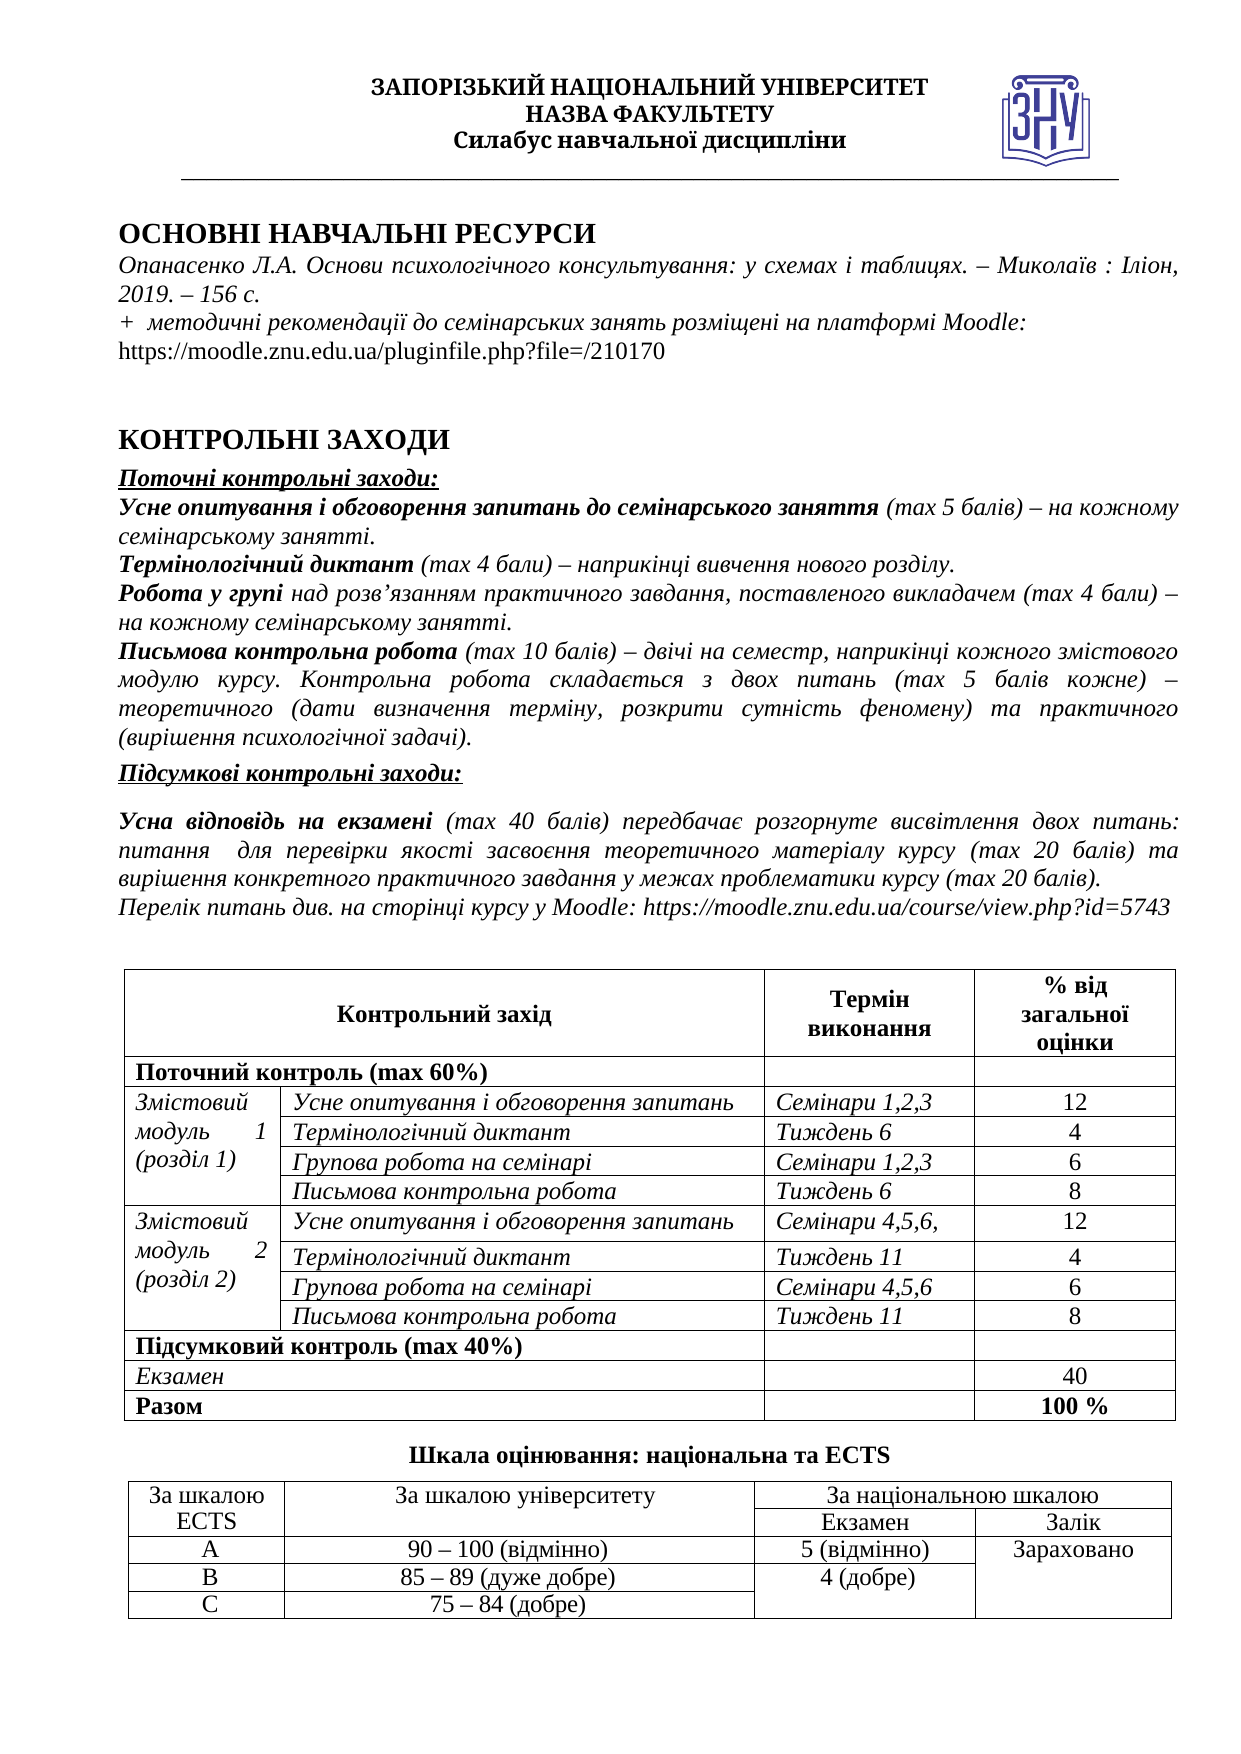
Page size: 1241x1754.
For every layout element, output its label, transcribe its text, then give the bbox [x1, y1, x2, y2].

table_cell 85 – 89 (дуже добре) [285, 1564, 754, 1591]
table_cell Тиждень 6 [765, 1117, 974, 1146]
table_cell [765, 1361, 974, 1390]
table_cell 6 [975, 1147, 1175, 1175]
table_cell [975, 1331, 1175, 1360]
text Шкала оцінювання: національна та ECTS [118, 1440, 1181, 1468]
table_cell 4 [975, 1117, 1175, 1146]
text Опанасенко Л.А. Основи психологічного консультування: у схемах і таблицях. – Миколаїв : Іліон, 2019. – 156 с. [118, 250, 1181, 307]
table_cell Залік [976, 1509, 1171, 1536]
table_cell [765, 1331, 974, 1360]
table_cell 6 [975, 1272, 1175, 1300]
table_cell 100 % [975, 1391, 1175, 1419]
table_cell Тиждень 6 [765, 1176, 974, 1205]
table_cell Семінари 4,5,6, [765, 1206, 974, 1241]
table_cell Семінари 4,5,6 [765, 1272, 974, 1300]
table_cell 4 [975, 1242, 1175, 1271]
table_header % від загальної оцінки [975, 970, 1175, 1056]
table_cell 5 (відмінно) [755, 1537, 975, 1563]
table_cell Тиждень 11 [765, 1242, 974, 1271]
table_cell C [129, 1592, 284, 1618]
table_cell Змістовий модуль 1 (розділ 1) [125, 1087, 280, 1205]
table_cell 90 – 100 (відмінно) [285, 1537, 754, 1563]
table_header За шкалою ECTS [129, 1482, 284, 1536]
table_cell Письмова контрольна робота [281, 1301, 764, 1330]
table_cell 40 [975, 1361, 1175, 1390]
text https://moodle.znu.edu.ua/pluginfile.php?file=/210170 [118, 336, 1181, 365]
table_cell 12 [975, 1206, 1175, 1241]
text Термінологічний диктант (max 4 бали) – наприкінці вивчення нового розділу. [118, 549, 1181, 578]
text Підсумкові контрольні заходи: [118, 758, 1181, 787]
table_cell Зараховано [976, 1537, 1171, 1618]
table_cell 75 – 84 (добре) [285, 1592, 754, 1618]
table_header Термін виконання [765, 970, 974, 1056]
text КОНТРОЛЬНІ ЗАХОДИ [118, 422, 1181, 456]
text ОСНОВНІ НАВЧАЛЬНІ РЕСУРСИ [118, 216, 1181, 250]
table_cell 12 [975, 1087, 1175, 1116]
text Письмова контрольна робота (max 10 балів) – двічі на семестр, наприкінці кожного змістового модулю курсу. Контрольна робота складається з двох питань (max 5 балів кожне) – теоретичного (дати визначення терміну, розкрити сутність феномену) та практичного (вирішення психологічної задачі). [118, 636, 1181, 751]
text + методичні рекомендації до семінарських занять розміщені на платформі Moodle: [118, 307, 1181, 336]
table_cell Тиждень 11 [765, 1301, 974, 1330]
table_cell Термінологічний диктант [281, 1242, 764, 1271]
table_cell Поточний контроль (max 60%) [125, 1057, 764, 1086]
table_cell Термінологічний диктант [281, 1117, 764, 1146]
table_cell 4 (добре) [755, 1564, 975, 1618]
table_cell Групова робота на семінарі [281, 1272, 764, 1300]
text Усна відповідь на екзамені (max 40 балів) передбачає розгорнуте висвітлення двох питань: питання для перевірки якості засвоєння теоретичного матеріалу курсу (max 20 балів) та вирішення конкретного практичного завдання у межах проблематики курсу (max 20 балів). [118, 806, 1181, 892]
table_cell 8 [975, 1176, 1175, 1205]
table_cell Групова робота на семінарі [281, 1147, 764, 1175]
table_cell Екзамен [125, 1361, 764, 1390]
table_cell Усне опитування і обговорення запитань [281, 1087, 764, 1116]
table_cell Письмова контрольна робота [281, 1176, 764, 1205]
table_cell [975, 1057, 1175, 1086]
table_header За національною шкалою [755, 1482, 1171, 1508]
table_cell B [129, 1564, 284, 1591]
picture [1002, 75, 1090, 167]
table_cell Разом [125, 1391, 764, 1419]
table_header За шкалою університету [285, 1482, 754, 1536]
table_cell Змістовий модуль 2 (розділ 2) [125, 1206, 280, 1330]
table_cell 8 [975, 1301, 1175, 1330]
table_cell Семінари 1,2,3 [765, 1087, 974, 1116]
text Перелік питань див. на сторінці курсу у Moodle: https://moodle.znu.edu.ua/course/view.php?id=5743 [118, 892, 1181, 921]
table_cell Екзамен [755, 1509, 975, 1536]
table_cell [765, 1057, 974, 1086]
table_header Контрольний захід [125, 970, 764, 1056]
table_cell Підсумковий контроль (max 40%) [125, 1331, 764, 1360]
table_cell Усне опитування і обговорення запитань [281, 1206, 764, 1241]
table_cell Семінари 1,2,3 [765, 1147, 974, 1175]
text Поточні контрольні заходи: [118, 463, 1181, 492]
text Усне опитування і обговорення запитань до семінарського заняття (max 5 балів) – на кожному семінарському занятті. [118, 492, 1181, 549]
table_cell A [129, 1537, 284, 1563]
text Робота у групі над розв’язанням практичного завдання, поставленого викладачем (max 4 бали) – на кожному семінарському занятті. [118, 578, 1181, 636]
table_cell [765, 1391, 974, 1419]
